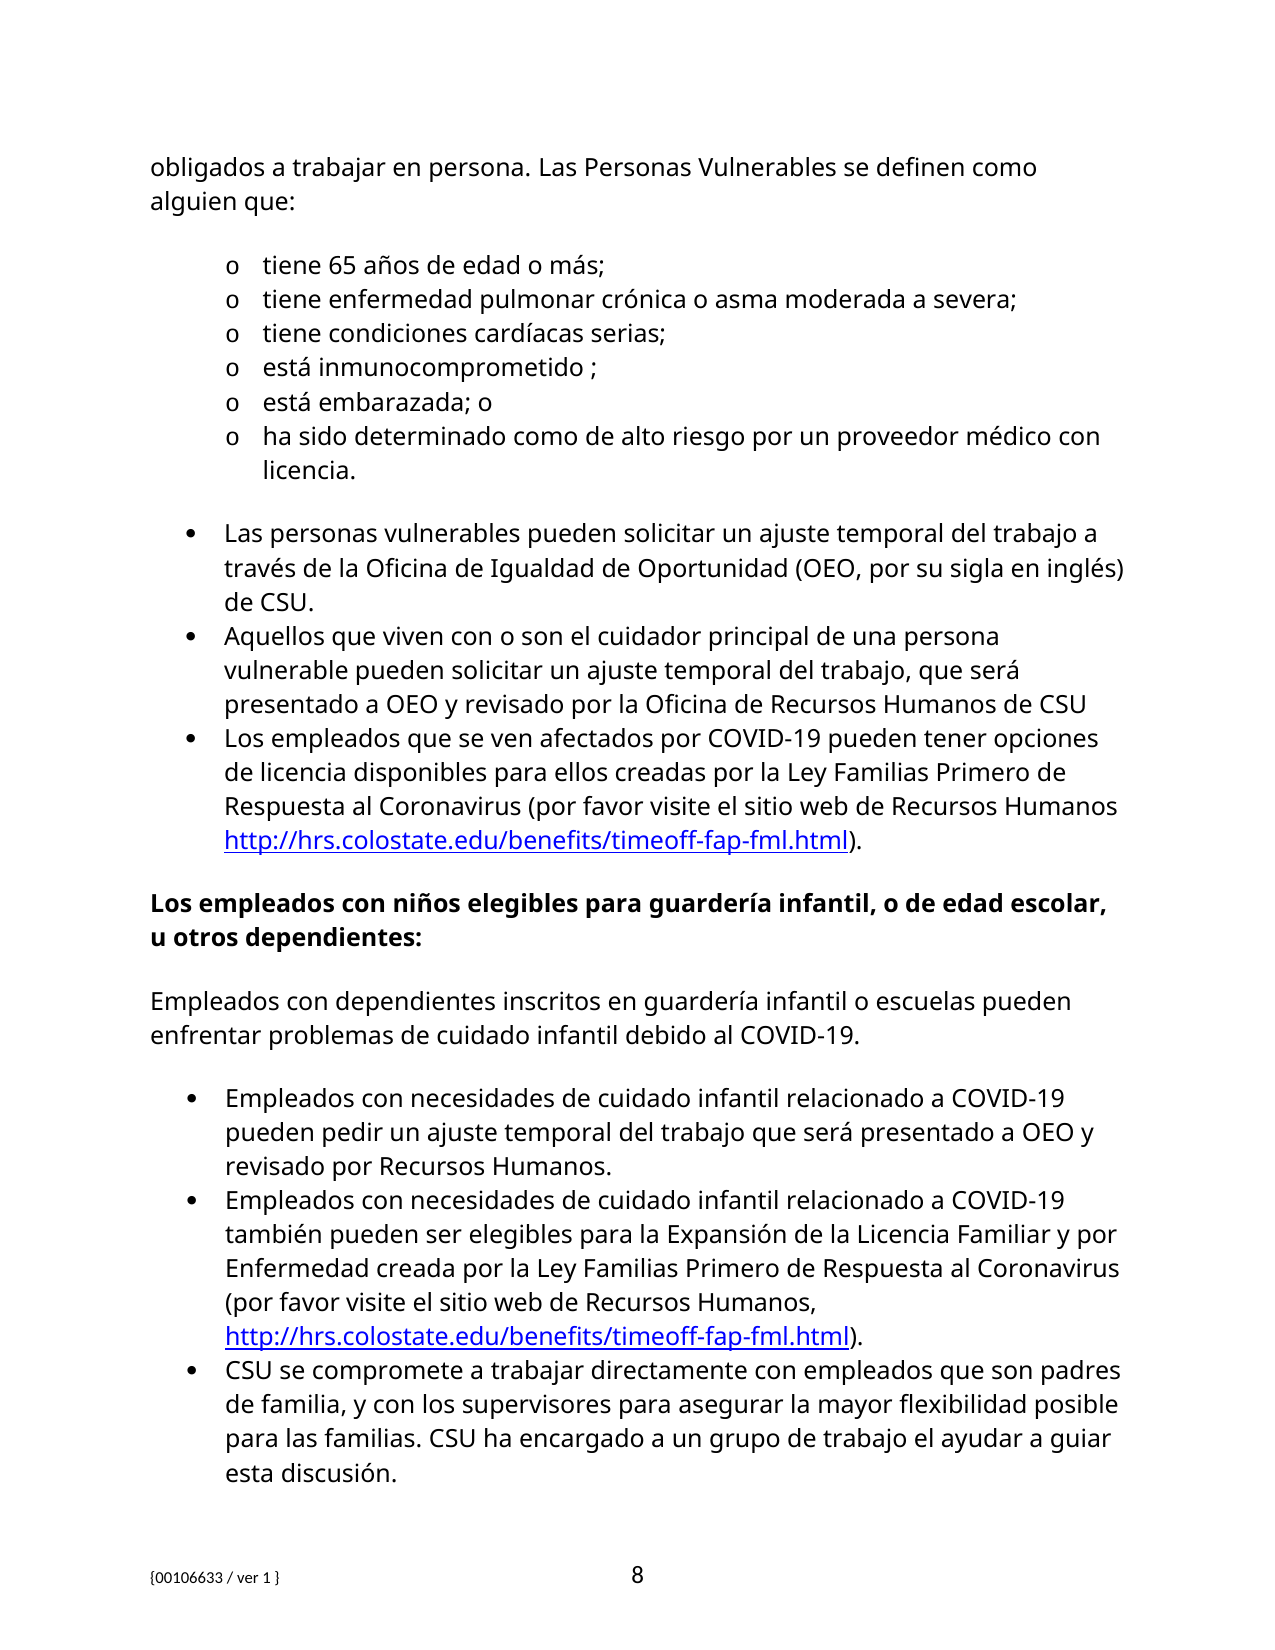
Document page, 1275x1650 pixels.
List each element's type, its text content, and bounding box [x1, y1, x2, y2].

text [150, 150, 1125, 218]
list Empleados con necesidades de cuidado infantil relacionado a COVID-19 pueden pedir un ajuste temporal del trabajo que será presentado a OEO y revisado por Recursos Humanos. [187, 1081, 1125, 1183]
list CSU se compromete a trabajar directamente con empleados que son padres de familia, y con los supervisores para asegurar la mayor flexibilidad posible para las familias. CSU ha encargado a un grupo de trabajo el ayudar a guiar esta discusión. [187, 1353, 1125, 1489]
text Los empleados con niños elegibles para guardería infantil, o de edad escolar, u otros dependientes: [150, 886, 1125, 954]
list tiene 65 años de edad o más; [225, 247, 1125, 282]
text Empleados con dependientes inscritos en guardería infantil o escuelas pueden enfrentar problemas de cuidado infantil debido al COVID-19. [150, 983, 1125, 1051]
list Empleados con necesidades de cuidado infantil relacionado a COVID-19 también pueden ser elegibles para la Expansión de la Licencia Familiar y por Enfermedad creada por la Ley Familias Primero de Respuesta al Coronavirus (por favor visite el sitio web de Recursos Humanos, http://hrs.colostate.edu/benefits/timeoff-fap-fml.html). [187, 1183, 1125, 1353]
list Aquellos que viven con o son el cuidador principal de una persona vulnerable pueden solicitar un ajuste temporal del trabajo, que será presentado a OEO y revisado por la Oficina de Recursos Humanos de CSU [186, 618, 1125, 721]
list está embarazada; o [225, 384, 1125, 419]
list está inmunocomprometido ; [225, 350, 1125, 384]
list tiene enfermedad pulmonar crónica o asma moderada a severa; [225, 282, 1125, 316]
list Las personas vulnerables pueden solicitar un ajuste temporal del trabajo a través de la Oficina de Igualdad de Oportunidad (OEO, por su sigla en inglés) de CSU. [186, 516, 1125, 618]
list ha sido determinado como de alto riesgo por un proveedor médico con licencia. [225, 419, 1125, 487]
list Los empleados que se ven afectados por COVID-19 pueden tener opciones de licencia disponibles para ellos creadas por la Ley Familias Primero de Respuesta al Coronavirus (por favor visite el sitio web de Recursos Humanos http://hrs.colostate.edu/benefits/timeoff-fap-fml.html). [186, 721, 1125, 857]
list tiene condiciones cardíacas serias; [225, 316, 1125, 350]
